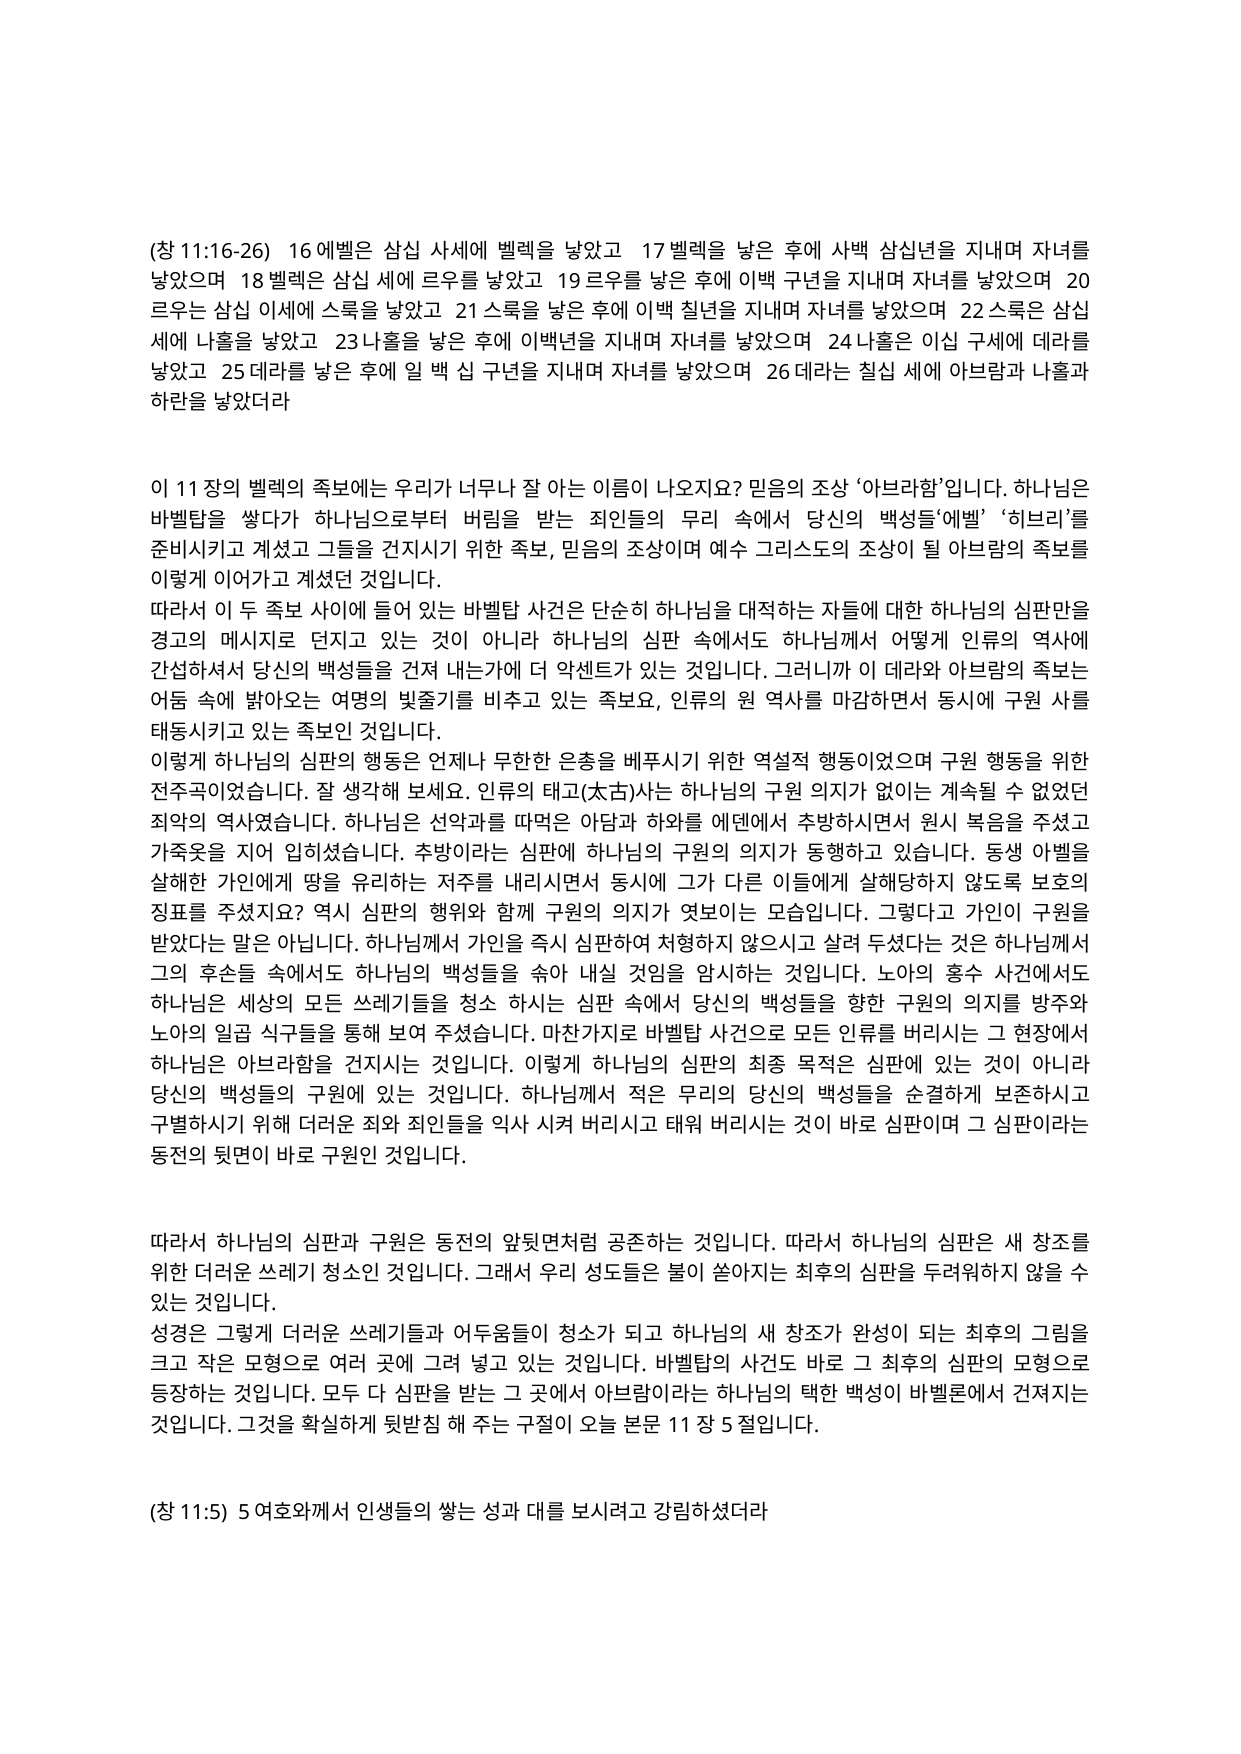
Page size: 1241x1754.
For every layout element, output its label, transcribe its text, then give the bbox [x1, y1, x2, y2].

text 이 11장의 벨렉의 족보에는 우리가 너무나 잘 아는 이름이 나오지요? 믿음의 조상 ‘아브라함’입니다. 하나님은 바벨탑을 쌓다가 하나님으로부터 버림을 받는 죄인들의 무리 속에서 당신의 백성들‘에벨’ ‘히브리’를 준비시키고 계셨고 그들을 건지시기 위한 족보, 믿음의 조상이며 예수 그리스도의 조상이 될 아브람의 족보를 이렇게 이어가고 계셨던 것입니다. [150, 473, 1090, 594]
text 성경은 그렇게 더러운 쓰레기들과 어두움들이 청소가 되고 하나님의 새 창조가 완성이 되는 최후의 그림을 크고 작은 모형으로 여러 곳에 그려 넣고 있는 것입니다. 바벨탑의 사건도 바로 그 최후의 심판의 모형으로 등장하는 것입니다. 모두 다 심판을 받는 그 곳에서 아브람이라는 하나님의 택한 백성이 바벨론에서 건져지는 것입니다. 그것을 확실하게 뒷받침 해 주는 구절이 오늘 본문 11장 5절입니다. [150, 1317, 1090, 1438]
text (창11:5) 5여호와께서 인생들의 쌓는 성과 대를 보시려고 강림하셨더라 [150, 1495, 1090, 1525]
text (창11:16‐26) 16에벨은 삼십 사세에 벨렉을 낳았고 17벨렉을 낳은 후에 사백 삼십년을 지내며 자녀를 낳았으며 18벨렉은 삼십 세에 르우를 낳았고 19르우를 낳은 후에 이백 구년을 지내며 자녀를 낳았으며 20르우는 삼십 이세에 스룩을 낳았고 21스룩을 낳은 후에 이백 칠년을 지내며 자녀를 낳았으며 22스룩은 삼십 세에 나홀을 낳았고 23나홀을 낳은 후에 이백년을 지내며 자녀를 낳았으며 24나홀은 이십 구세에 데라를 낳았고 25데라를 낳은 후에 일 백 십 구년을 지내며 자녀를 낳았으며 26데라는 칠십 세에 아브람과 나홀과 하란을 낳았더라 [150, 234, 1090, 416]
text 이렇게 하나님의 심판의 행동은 언제나 무한한 은총을 베푸시기 위한 역설적 행동이었으며 구원 행동을 위한 전주곡이었습니다. 잘 생각해 보세요. 인류의 태고(太古)사는 하나님의 구원 의지가 없이는 계속될 수 없었던 죄악의 역사였습니다. 하나님은 선악과를 따먹은 아담과 하와를 에덴에서 추방하시면서 원시 복음을 주셨고 가죽옷을 지어 입히셨습니다. 추방이라는 심판에 하나님의 구원의 의지가 동행하고 있습니다. 동생 아벨을 살해한 가인에게 땅을 유리하는 저주를 내리시면서 동시에 그가 다른 이들에게 살해당하지 않도록 보호의 징표를 주셨지요? 역시 심판의 행위와 함께 구원의 의지가 엿보이는 모습입니다. 그렇다고 가인이 구원을 받았다는 말은 아닙니다. 하나님께서 가인을 즉시 심판하여 처형하지 않으시고 살려 두셨다는 것은 하나님께서 그의 후손들 속에서도 하나님의 백성들을 솎아 내실 것임을 암시하는 것입니다. 노아의 홍수 사건에서도 하나님은 세상의 모든 쓰레기들을 청소 하시는 심판 속에서 당신의 백성들을 향한 구원의 의지를 방주와 노아의 일곱 식구들을 통해 보여 주셨습니다. 마찬가지로 바벨탑 사건으로 모든 인류를 버리시는 그 현장에서 하나님은 아브라함을 건지시는 것입니다. 이렇게 하나님의 심판의 최종 목적은 심판에 있는 것이 아니라 당신의 백성들의 구원에 있는 것입니다. 하나님께서 적은 무리의 당신의 백성들을 순결하게 보존하시고 구별하시기 위해 더러운 죄와 죄인들을 익사 시켜 버리시고 태워 버리시는 것이 바로 심판이며 그 심판이라는 동전의 뒷면이 바로 구원인 것입니다. [150, 745, 1090, 1169]
text 따라서 하나님의 심판과 구원은 동전의 앞뒷면처럼 공존하는 것입니다. 따라서 하나님의 심판은 새 창조를 위한 더러운 쓰레기 청소인 것입니다. 그래서 우리 성도들은 불이 쏟아지는 최후의 심판을 두려워하지 않을 수 있는 것입니다. [150, 1226, 1090, 1317]
text 따라서 이 두 족보 사이에 들어 있는 바벨탑 사건은 단순히 하나님을 대적하는 자들에 대한 하나님의 심판만을 경고의 메시지로 던지고 있는 것이 아니라 하나님의 심판 속에서도 하나님께서 어떻게 인류의 역사에 간섭하셔서 당신의 백성들을 건져 내는가에 더 악센트가 있는 것입니다. 그러니까 이 데라와 아브람의 족보는 어둠 속에 밝아오는 여명의 빛줄기를 비추고 있는 족보요, 인류의 원 역사를 마감하면서 동시에 구원 사를 태동시키고 있는 족보인 것입니다. [150, 594, 1090, 745]
